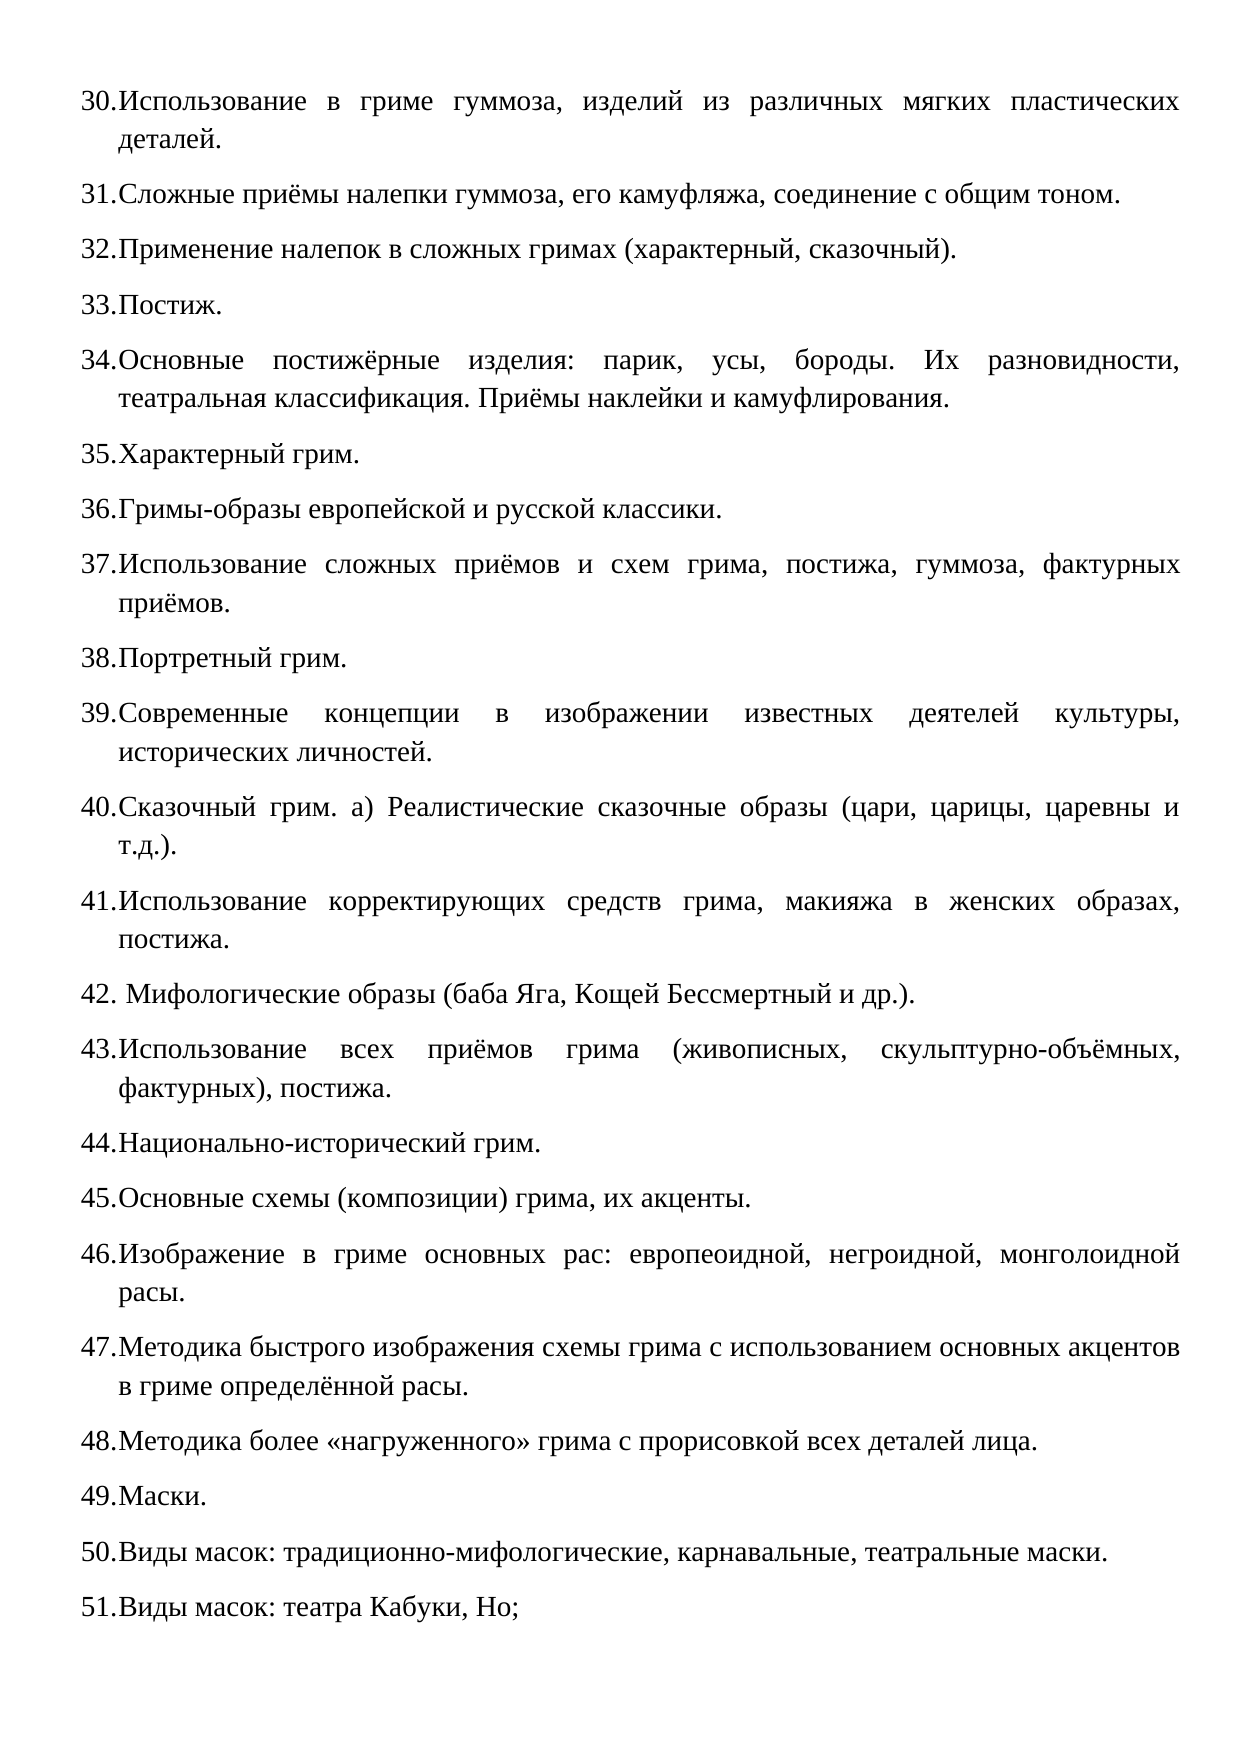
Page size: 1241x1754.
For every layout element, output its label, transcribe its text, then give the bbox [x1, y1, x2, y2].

list Использование корректирующих средств грима, макияжа в женских образах, постижа. [81, 883, 1181, 955]
list Использование в гриме гуммоза, изделий из различных мягких пластических деталей. [81, 83, 1181, 155]
list Портретный грим. [81, 640, 1181, 673]
list Сложные приёмы налепки гуммоза, его камуфляжа, соединение с общим тоном. [81, 176, 1181, 210]
list Виды масок: театра Кабуки, Но; [81, 1589, 1181, 1622]
list Использование всех приёмов грима (живописных, скульптурно-объёмных, фактурных), постижа. [81, 1032, 1181, 1104]
list Методика быстрого изображения схемы грима с использованием основных акцентов в гриме определённой расы. [81, 1329, 1181, 1402]
list Изображение в гриме основных рас: европеоидной, негроидной, монголоидной расы. [81, 1236, 1181, 1308]
list Сказочный грим. а) Реалистические сказочные образы (цари, царицы, царевны и т.д.). [81, 789, 1181, 861]
list Современные концепции в изображении известных деятелей культуры, исторических личностей. [81, 695, 1181, 767]
list Маски. [81, 1478, 1181, 1512]
list Гримы-образы европейской и русской классики. [81, 491, 1181, 524]
list Основные постижёрные изделия: парик, усы, бороды. Их разновидности, театральная классификация. Приёмы наклейки и камуфлирования. [81, 342, 1181, 414]
list Основные схемы (композиции) грима, их акценты. [81, 1181, 1181, 1214]
list Методика более «нагруженного» грима с прорисовкой всех деталей лица. [81, 1423, 1181, 1457]
list Постиж. [81, 287, 1181, 320]
list Применение налепок в сложных гримах (характерный, сказочный). [81, 232, 1181, 265]
list Мифологические образы (баба Яга, Кощей Бессмертный и др.). [81, 976, 1181, 1010]
list Характерный грим. [81, 436, 1181, 469]
list Использование сложных приёмов и схем грима, постижа, гуммоза, фактурных приёмов. [81, 546, 1181, 618]
list Виды масок: традиционно-мифологические, карнавальные, театральные маски. [81, 1534, 1181, 1567]
list Национально-исторический грим. [81, 1125, 1181, 1159]
